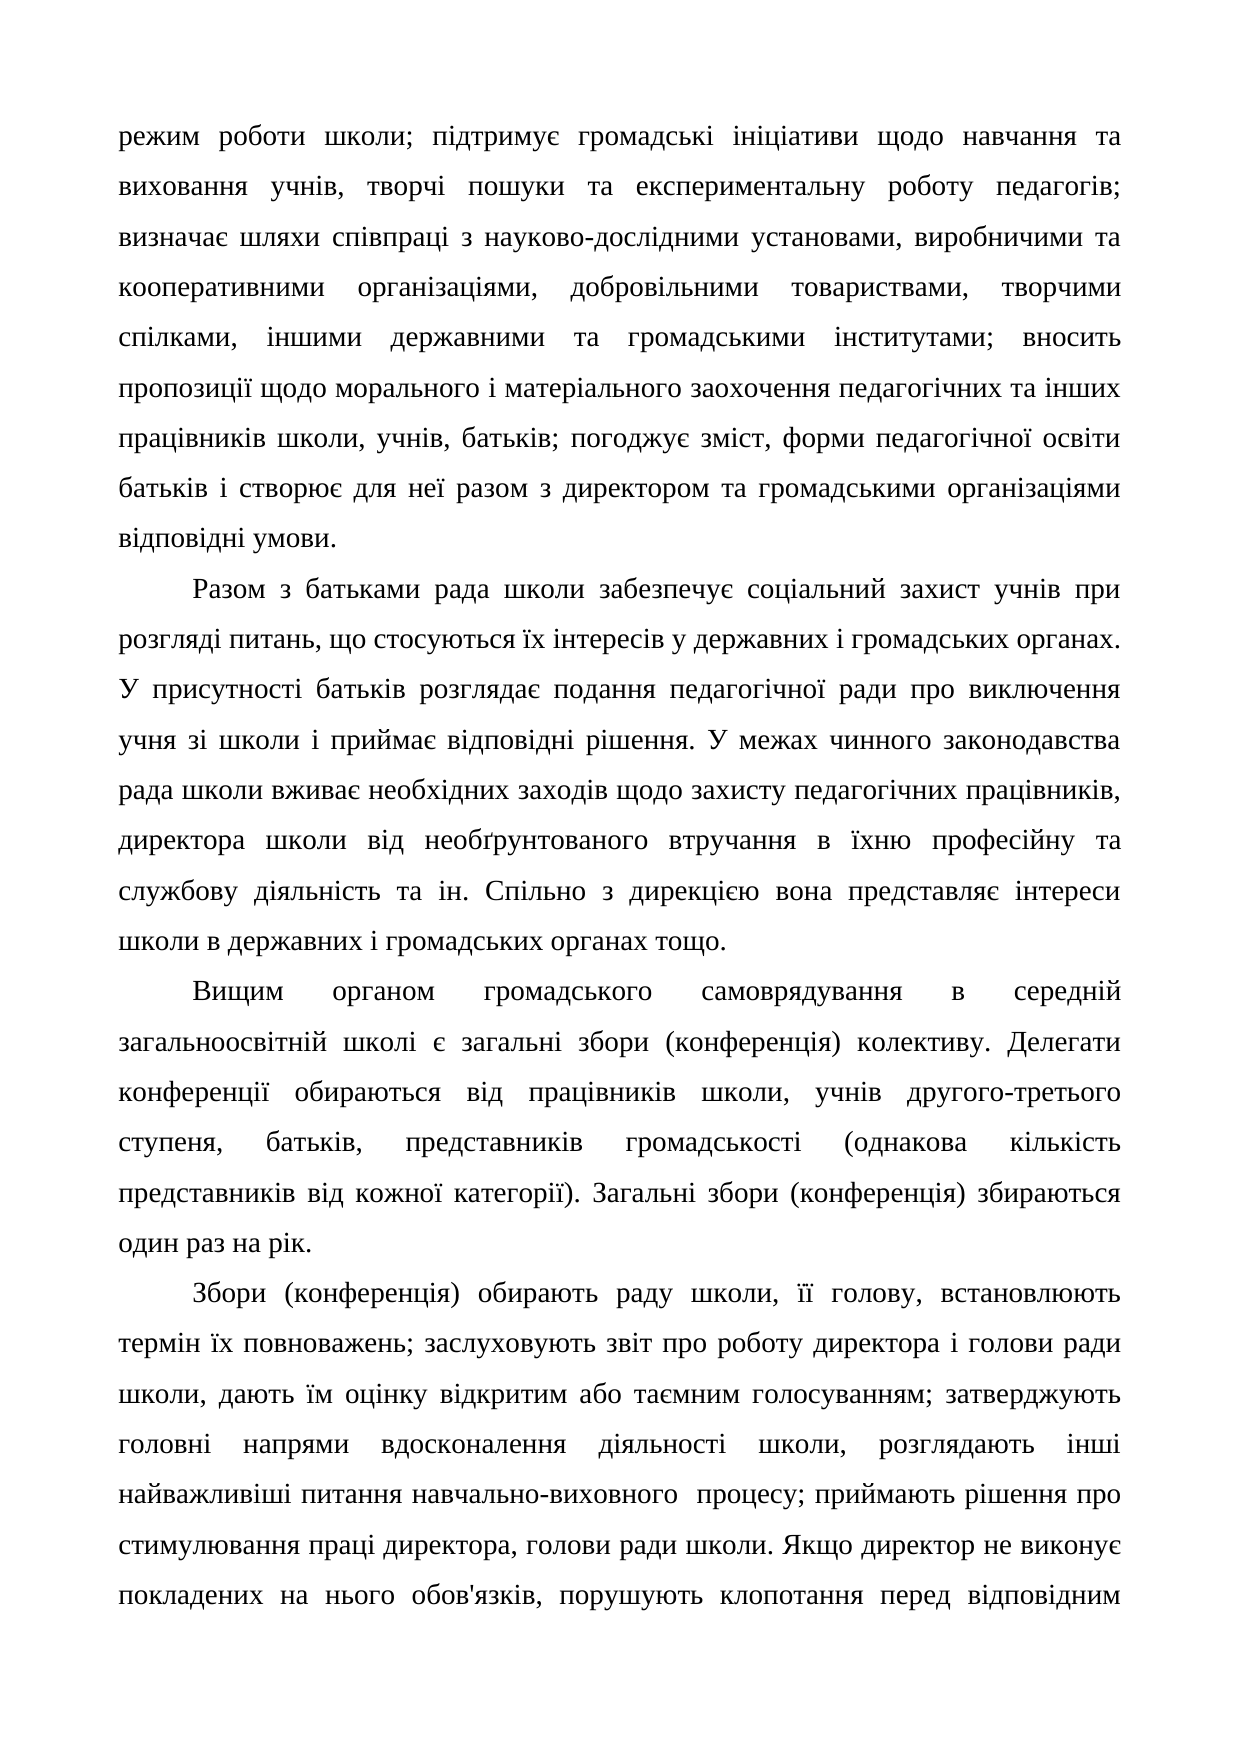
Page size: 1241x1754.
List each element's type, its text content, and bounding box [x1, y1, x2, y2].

text Вищим органом громадського самоврядування в середній загальноосвітній школі є загальні збори (конференція) колективу. Делегати конференції обираються від працівників школи, учнів другого-третього ступеня, батьків, представників громадськості (однакова кількість представників від кожної категорії). Загальні збори (конференція) збираються один раз на рік. [118, 973, 1122, 1258]
text Разом з батьками рада школи забезпечує соціальний захист учнів при розгляді питань, що стосуються їх інтересів у державних і громадських органах. У присутності батьків розглядає подання педагогічної ради про виключення учня зі школи і приймає відповідні рішення. У межах чинного законодавства рада школи вживає необхідних заходів щодо захисту педагогічних працівників, директора школи від необґрунтованого втручання в їхню професійну та службову діяльність та ін. Спільно з дирекцією вона представляє інтереси школи в державних і громадських органах тощо. [118, 571, 1122, 957]
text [118, 118, 1122, 554]
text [118, 1275, 1122, 1611]
